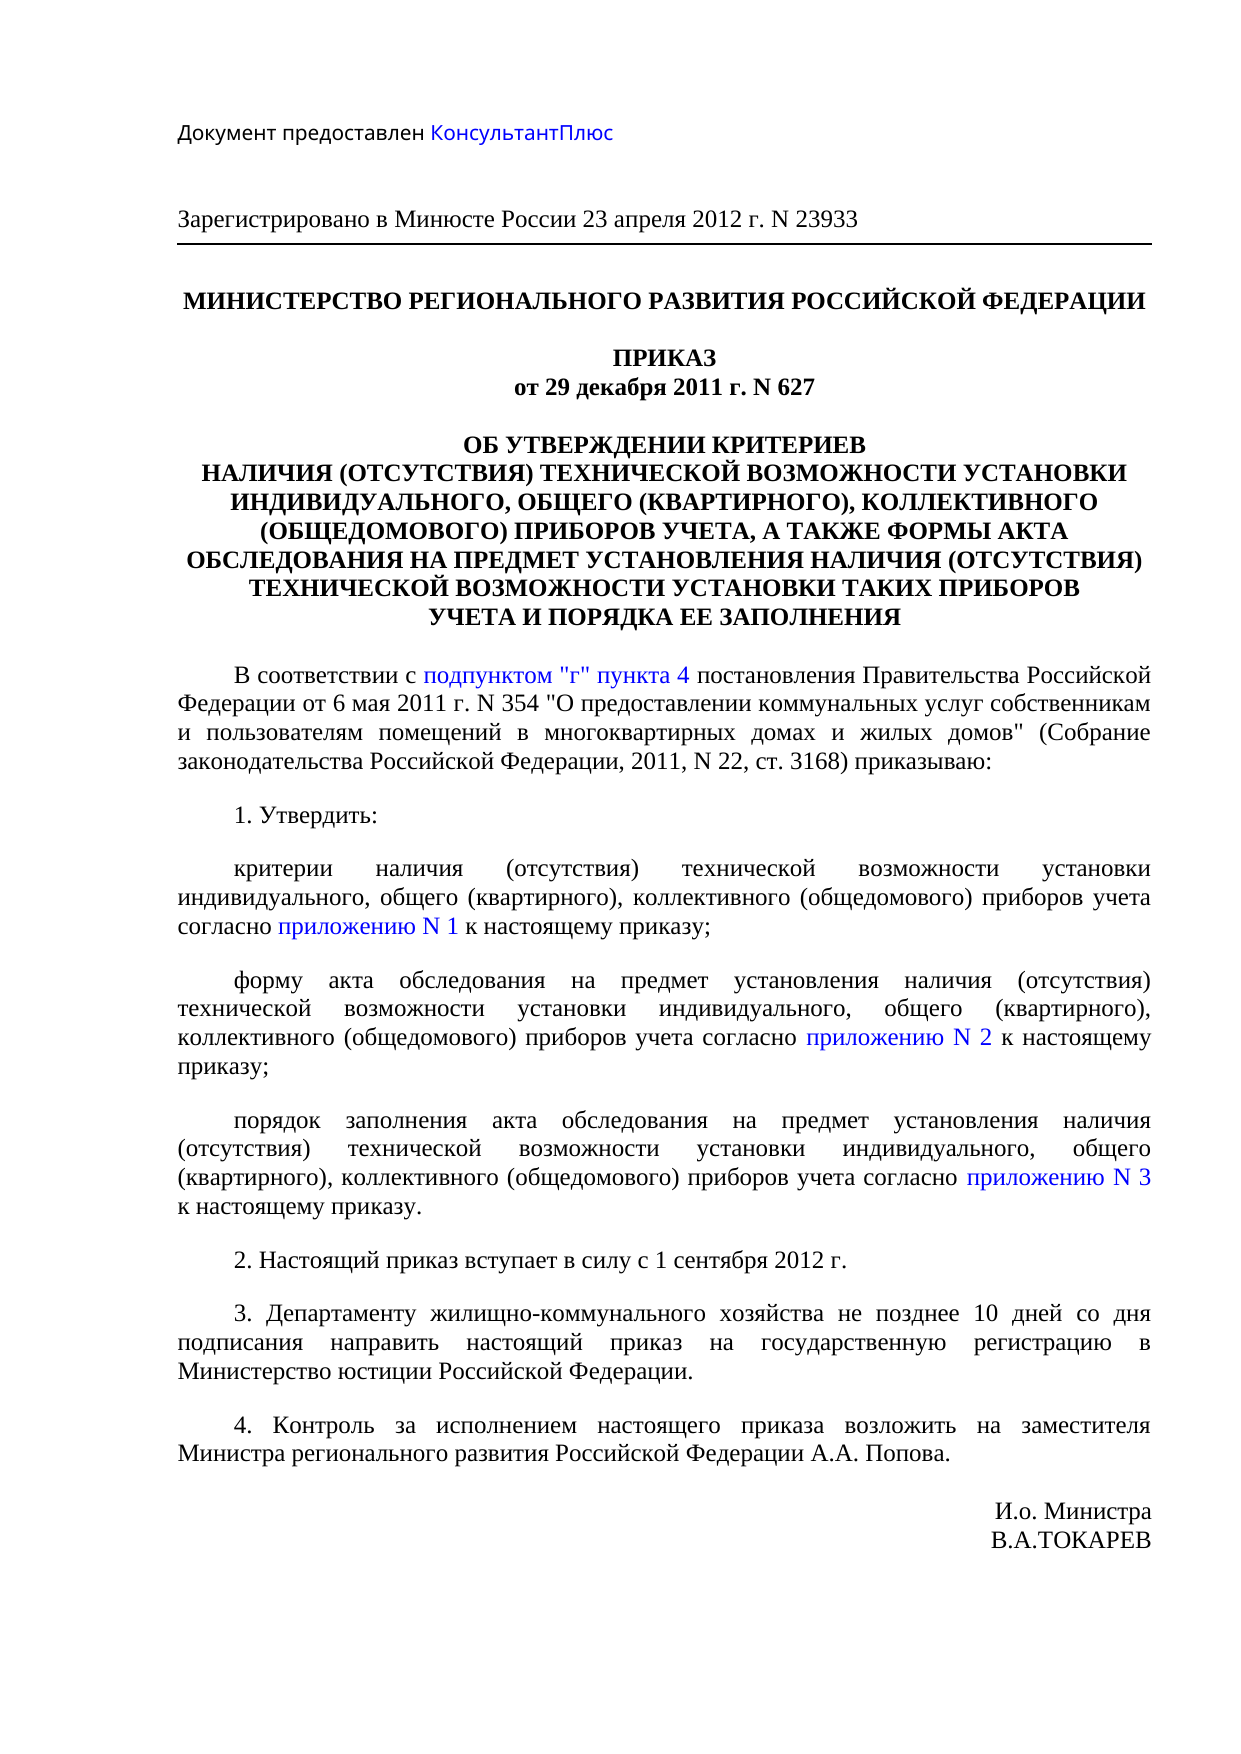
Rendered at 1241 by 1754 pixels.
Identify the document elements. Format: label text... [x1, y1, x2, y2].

title ПРИКАЗ [177, 343, 1152, 372]
text И.о. Министра [177, 1496, 1152, 1525]
text порядок заполнения акта обследования на предмет установления наличия (отсутствия) технической возможности установки индивидуального, общего (квартирного), коллективного (общедомового) приборов учета согласно приложению N 3 к настоящему приказу. [177, 1105, 1152, 1220]
text критерии наличия (отсутствия) технической возможности установки индивидуального, общего (квартирного), коллективного (общедомового) приборов учета согласно приложению N 1 к настоящему приказу; [177, 853, 1152, 940]
text Зарегистрировано в Минюсте России 23 апреля 2012 г. N 23933 [177, 204, 1152, 232]
text В соответствии с подпунктом "г" пункта 4 постановления Правительства Российской Федерации от 6 мая 2011 г. N 354 "О предоставлении коммунальных услуг собственникам и пользователям помещений в многоквартирных домах и жилых домов" (Собрание законодательства Российской Федерации, 2011, N 22, ст. 3168) приказываю: [177, 660, 1152, 775]
title ОБ УТВЕРЖДЕНИИ КРИТЕРИЕВ [177, 430, 1152, 458]
title ТЕХНИЧЕСКОЙ ВОЗМОЖНОСТИ УСТАНОВКИ ТАКИХ ПРИБОРОВ [177, 573, 1152, 602]
title ИНДИВИДУАЛЬНОГО, ОБЩЕГО (КВАРТИРНОГО), КОЛЛЕКТИВНОГО [177, 487, 1152, 516]
title от 29 декабря 2011 г. N 627 [177, 372, 1152, 401]
text форму акта обследования на предмет установления наличия (отсутствия) технической возможности установки индивидуального, общего (квартирного), коллективного (общедомового) приборов учета согласно приложению N 2 к настоящему приказу; [177, 965, 1152, 1080]
text 4. Контроль за исполнением настоящего приказа возложить на заместителя Министра регионального развития Российской Федерации А.А. Попова. [177, 1410, 1152, 1467]
title УЧЕТА И ПОРЯДКА ЕЕ ЗАПОЛНЕНИЯ [177, 602, 1152, 631]
text 3. Департаменту жилищно-коммунального хозяйства не позднее 10 дней со дня подписания направить настоящий приказ на государственную регистрацию в Министерство юстиции Российской Федерации. [177, 1298, 1152, 1385]
title МИНИСТЕРСТВО РЕГИОНАЛЬНОГО РАЗВИТИЯ РОССИЙСКОЙ ФЕДЕРАЦИИ [177, 286, 1152, 315]
title Документ предоставлен КонсультантПлюс [177, 118, 1152, 175]
title НАЛИЧИЯ (ОТСУТСТВИЯ) ТЕХНИЧЕСКОЙ ВОЗМОЖНОСТИ УСТАНОВКИ [177, 458, 1152, 487]
text 2. Настоящий приказ вступает в силу с 1 сентября 2012 г. [177, 1245, 1152, 1273]
title (ОБЩЕДОМОВОГО) ПРИБОРОВ УЧЕТА, А ТАКЖЕ ФОРМЫ АКТА [177, 516, 1152, 545]
text 1. Утвердить: [177, 800, 1152, 828]
title ОБСЛЕДОВАНИЯ НА ПРЕДМЕТ УСТАНОВЛЕНИЯ НАЛИЧИЯ (ОТСУТСТВИЯ) [177, 545, 1152, 573]
text В.А.ТОКАРЕВ [177, 1525, 1152, 1553]
